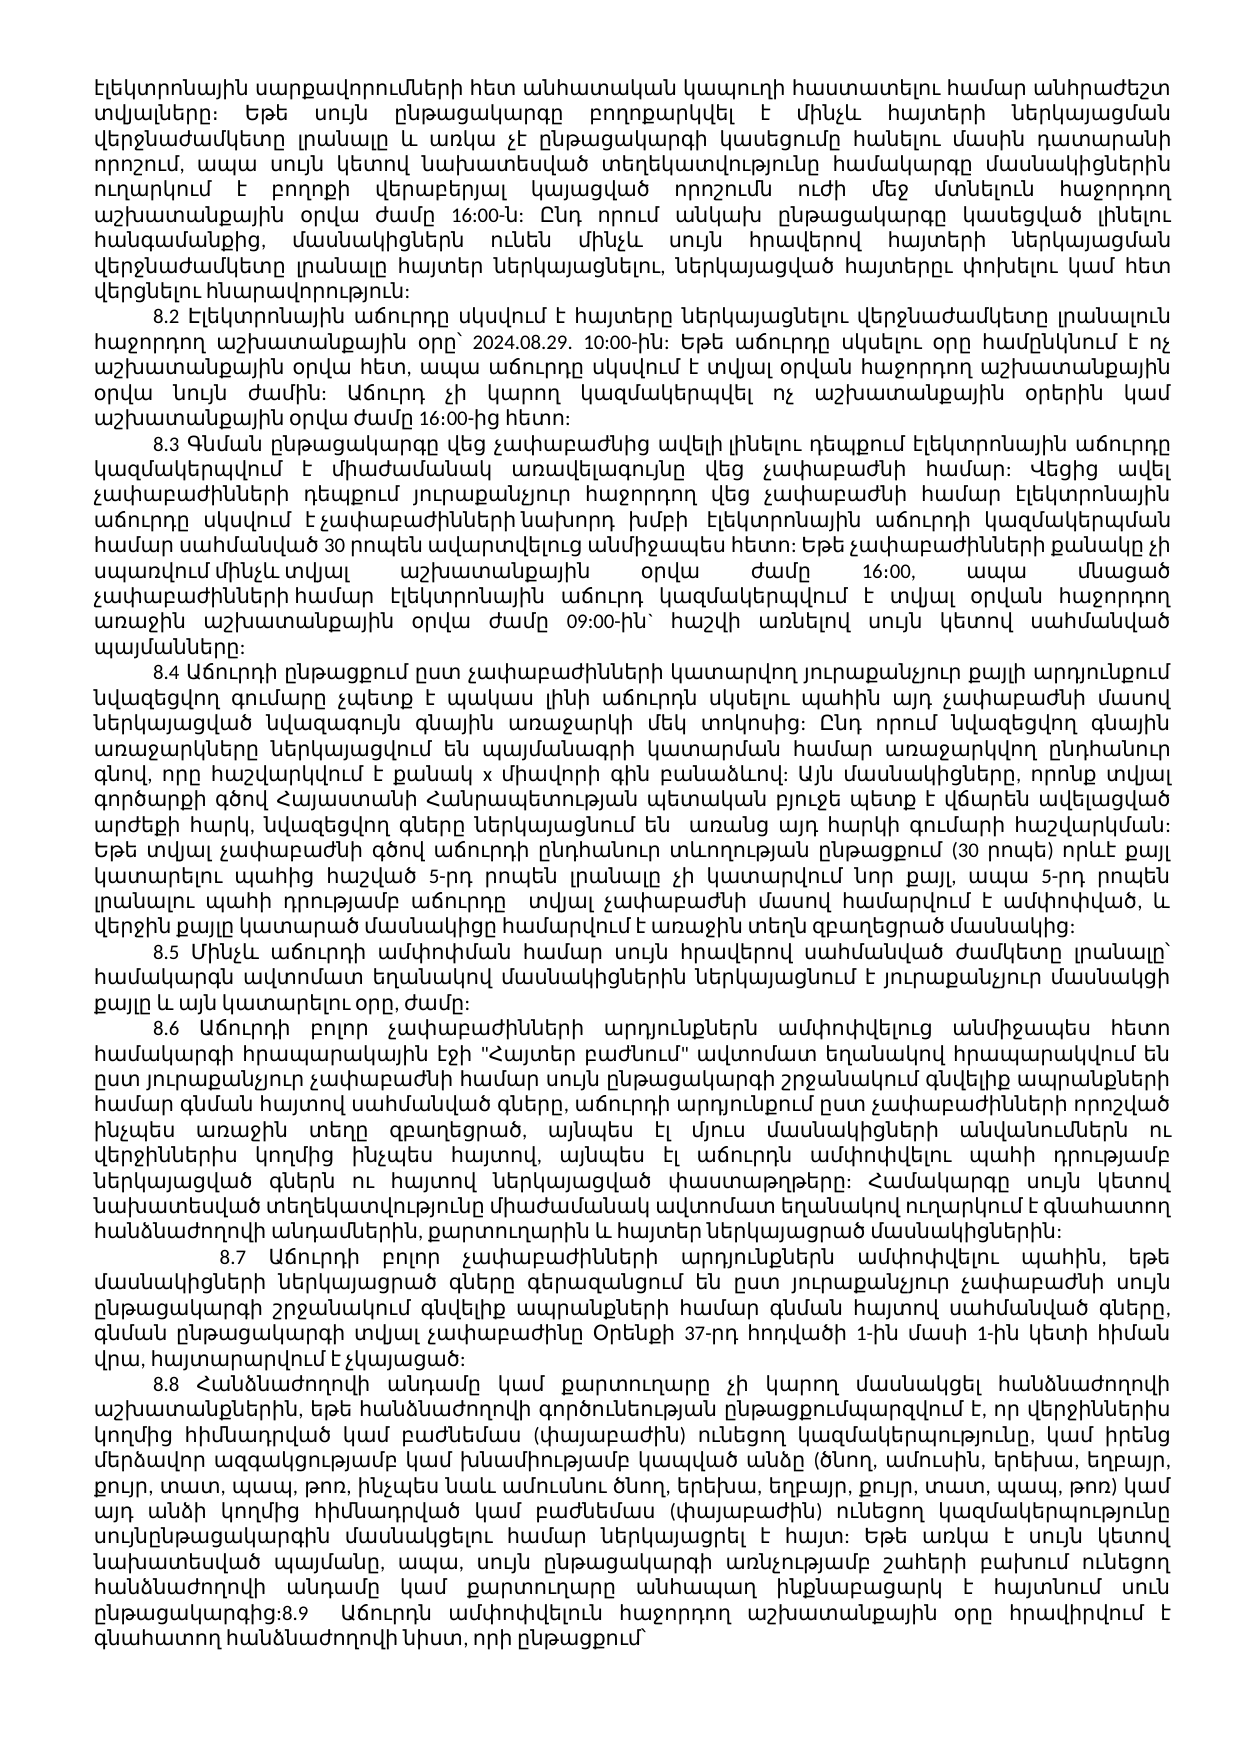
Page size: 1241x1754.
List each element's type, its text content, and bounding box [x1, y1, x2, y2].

text 8.8 Հանձնաժողովի անդամը կամ քարտուղարը չի կարող մասնակցել հանձնաժողովի աշխատանքներին, եթե հանձնաժողովի գործունեության ընթացքումպարզվում է, որ վերջիններիս կողմից հիմնադրված կամ բաժնեմաս (փայաբաժին) ունեցող կազմակերպությունը, կամ իրենց մերձավոր ազգակցությամբ կամ խնամիությամբ կապված անձը (ծնող, ամուսին, երեխա, եղբայր, քույր, տատ, պապ, թոռ, ինչպես նաև ամուսնու ծնող, երեխա, եղբայր, քույր, տատ, պապ, թոռ) կամ այդ անձի կողմից հիմնադրված կամ բաժնեմաս (փայաբաժին) ունեցող կազմակերպությունը սույնընթացակարգին մասնակցելու համար ներկայացրել է հայտ: Եթե առկա է սույն կետով նախատեսված պայմանը, ապա, սույն ընթացակարգի առնչությամբ շահերի բախում ունեցող հանձնաժողովի անդամը կամ քարտուղարը անհապաղ ինքնաբացարկ է հայտնում սուն ընթացակարգից:8.9 Աճուրդն ամփոփվելուն հաջորդող աշխատանքային օրը հրավիրվում է գնահատող հանձնաժողովի նիստ, որի ընթացքում՝ [94, 1371, 1171, 1651]
text 8.4 Աճուրդի ընթացքում ըստ չափաբաժինների կատարվող յուրաքանչյուր քայլի արդյունքում նվազեցվող գումարը չպետք է պակաս լինի աճուրդն սկսելու պահին այդ չափաբաժնի մասով ներկայացված նվազագույն գնային առաջարկի մեկ տոկոսից: Ընդ որում նվազեցվող գնային առաջարկները ներկայացվում են պայմանագրի կատարման համար առաջարկվող ընդհանուր գնով, որը հաշվարկվում է քանակ x միավորի գին բանաձևով: Այն մասնակիցները, որոնք տվյալ գործարքի գծով Հայաստանի Հանրապետության պետական բյուջե պետք է վճարեն ավելացված արժեքի հարկ, նվազեցվող գները ներկայացնում են առանց այդ հարկի գումարի հաշվարկման: Եթե տվյալ չափաբաժնի գծով աճուրդի ընդհանուր տևողության ընթացքում (30 րոպե) որևէ քայլ կատարելու պահից հաշված 5-րդ րոպեն լրանալը չի կատարվում նոր քայլ, ապա 5-րդ րոպեն լրանալու պահի դրությամբ աճուրդը տվյալ չափաբաժնի մասով համարվում է ամփոփված, և վերջին քայլը կատարած մասնակիցը համարվում է առաջին տեղն զբաղեցրած մասնակից: [94, 659, 1171, 939]
text 8.7 Աճուրդի բոլոր չափաբաժինների արդյունքներն ամփոփվելու պահին, եթե մասնակիցների ներկայացրած գները գերազանցում են ըստ յուրաքանչյուր չափաբաժնի սույն ընթացակարգի շրջանակում գնվելիք ապրանքների համար գնման հայտով սահմանված գները, գնման ընթացակարգի տվյալ չափաբաժինը Օրենքի 37-րդ հոդվածի 1-ին մասի 1-ին կետի հիման վրա, հայտարարվում է չկայացած: [94, 1244, 1171, 1371]
text 8.3 Գնման ընթացակարգը վեց չափաբաժնից ավելի լինելու դեպքում էլեկտրոնային աճուրդը կազմակերպվում է միաժամանակ առավելագույնը վեց չափաբաժնի համար: Վեցից ավել չափաբաժինների դեպքում յուրաքանչյուր հաջորդող վեց չափաբաժնի համար էլեկտրոնային աճուրդը սկսվում է չափաբաժինների նախորդ խմբի էլեկտրոնային աճուրդի կազմակերպման համար սահմանված 30 րոպեն ավարտվելուց անմիջապես հետո: Եթե չափաբաժինների քանակը չի սպառվում մինչև տվյալ աշխատանքային օրվա ժամը 16։00, ապա մնացած չափաբաժինների համար էլեկտրոնային աճուրդ կազմակերպվում է տվյալ օրվան հաջորդող առաջին աշխատանքային օրվա ժամը 09:00-ին` հաշվի առնելով սույն կետով սահմանված պայմանները: [94, 431, 1171, 659]
text 8.5 Մինչև աճուրդի ամփոփման համար սույն հրավերով սահմանված ժամկետը լրանալը՝ համակարգն ավտոմատ եղանակով մասնակիցներին ներկայացնում է յուրաքանչյուր մասնակցի քայլը և այն կատարելու օրը, ժամը: [94, 939, 1171, 1015]
text 8.6 Աճուրդի բոլոր չափաբաժինների արդյունքներն ամփոփվելուց անմիջապես հետո համակարգի հրապարակային էջի "Հայտեր բաժնում" ավտոմատ եղանակով հրապարակվում են ըստ յուրաքանչյուր չափաբաժնի համար սույն ընթացակարգի շրջանակում գնվելիք ապրանքների համար գնման հայտով սահմանված գները, աճուրդի արդյունքում ըստ չափաբաժինների որոշված ինչպես առաջին տեղը զբաղեցրած, այնպես էլ մյուս մասնակիցների անվանումներն ու վերջիններիս կողմից ինչպես հայտով, այնպես էլ աճուրդն ամփոփվելու պահի դրությամբ ներկայացված գներն ու հայտով ներկայացված փաստաթղթերը: Համակարգը սույն կետով նախատեսված տեղեկատվությունը միաժամանակ ավտոմատ եղանակով ուղարկում է գնահատող հանձնաժողովի անդամներին, քարտուղարին և հայտեր ներկայացրած մասնակիցներին: [94, 1015, 1171, 1244]
text 8.2 Էլեկտրոնային աճուրդը սկսվում է հայտերը ներկայացնելու վերջնաժամկետը լրանալուն հաջորդող աշխատանքային օրը՝ 2024.08.29. 10:00 -ին: Եթե աճուրդը սկսելու օրը համընկնում է ոչ աշխատանքային օրվա հետ, ապա աճուրդը սկսվում է տվյալ օրվան հաջորդող աշխատանքային օրվա նույն ժամին: Աճուրդ չի կարող կազմակերպվել ոչ աշխատանքային օրերին կամ աշխատանքային օրվա ժամը 16։00-ից հետո: [94, 304, 1171, 431]
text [94, 75, 1171, 304]
